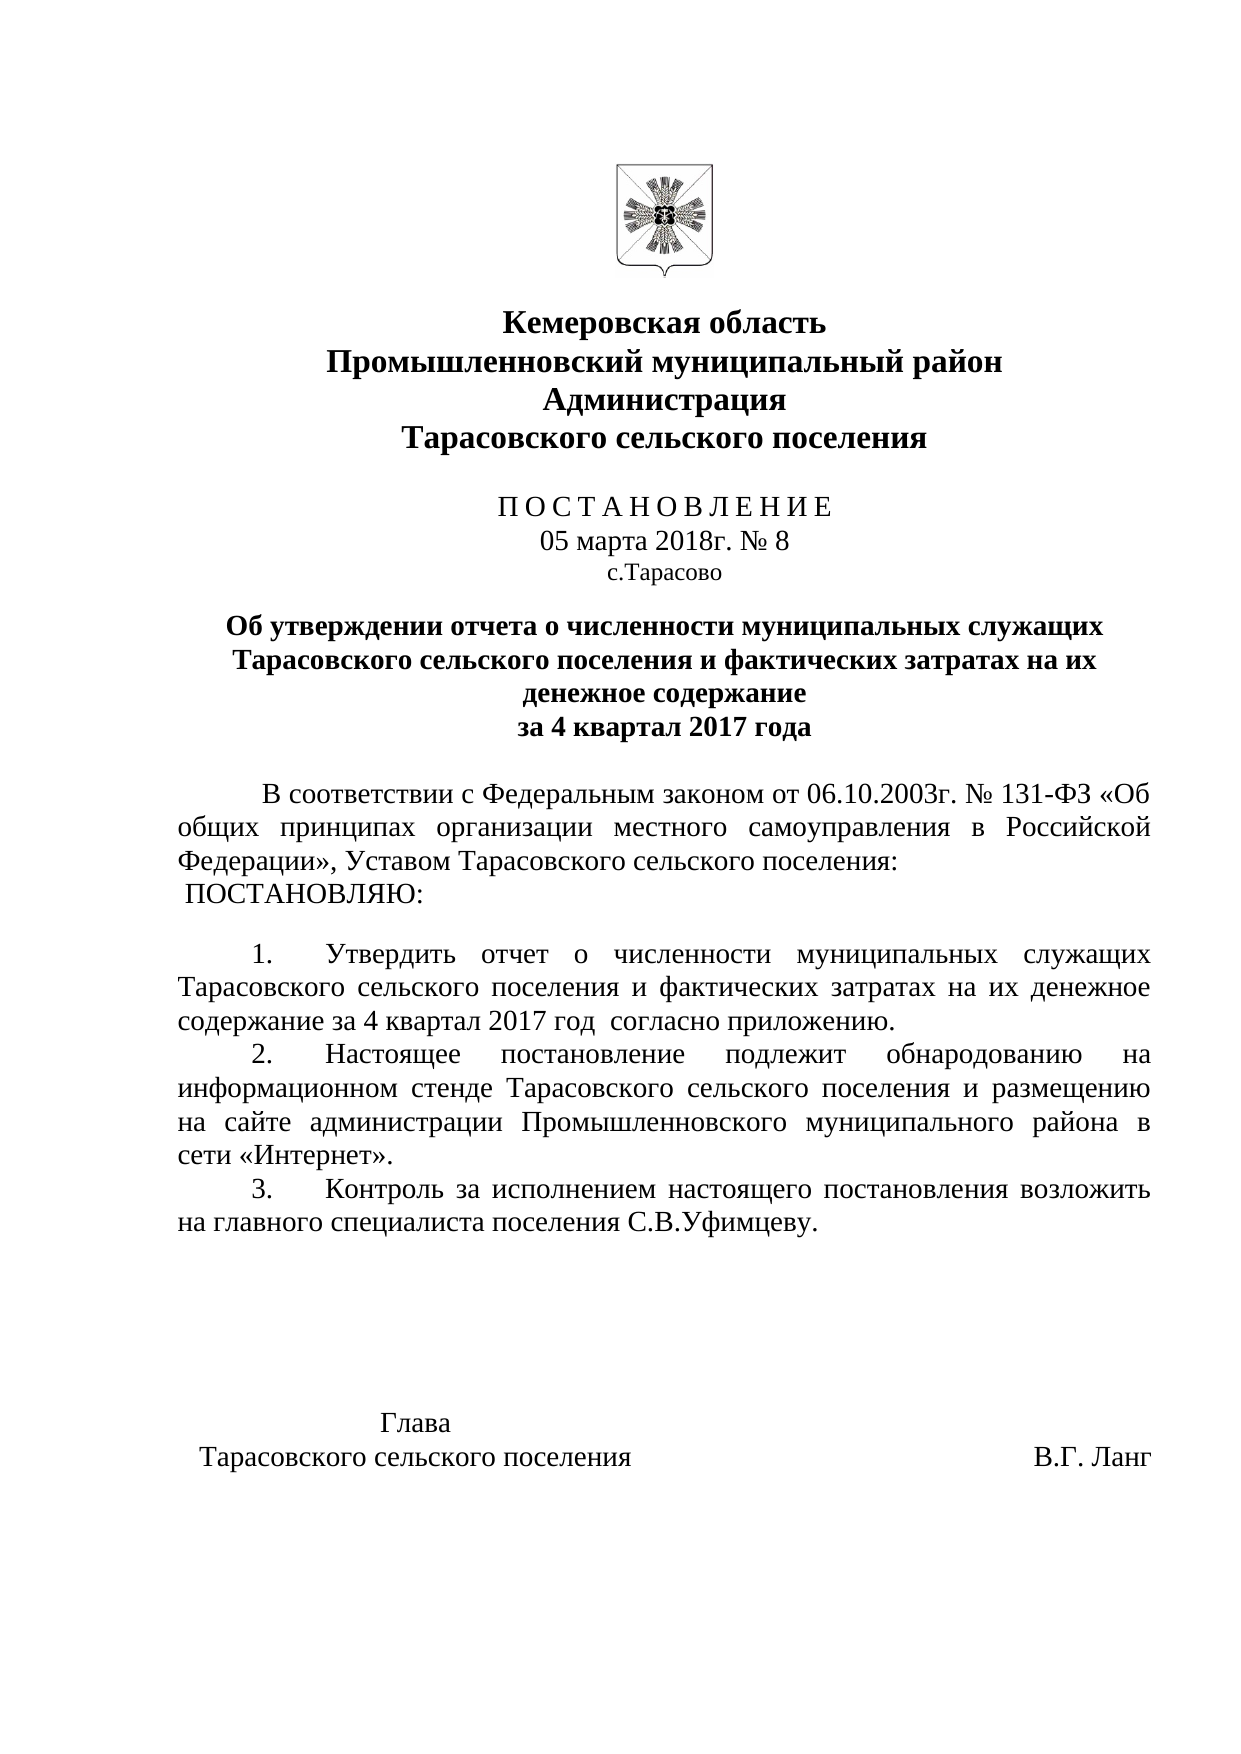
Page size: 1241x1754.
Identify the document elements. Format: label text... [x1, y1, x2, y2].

list Утвердить отчет о численности муниципальных служащих Тарасовского сельского поселения и фактических затратах на их денежное содержание за 4 квартал 2017 год согласно приложению. [177, 936, 1152, 1037]
subtitle ПОСТАНОВЛЕНИЕ [177, 489, 1152, 523]
table_header В.Г. Ланг [664, 1406, 1163, 1523]
text Об утверждении отчета о численности муниципальных служащих Тарасовского сельского поселения и фактических затратах на их денежное содержание [177, 608, 1152, 709]
text Кемеровская область [177, 303, 1152, 341]
list Настоящее постановление подлежит обнародованию на информационном стенде Тарасовского сельского поселения и размещению на сайте администрации Промышленновского муниципального района в сети «Интернет». [177, 1037, 1152, 1171]
picture [615, 163, 714, 278]
text ПОСТАНОВЛЯЮ: [177, 877, 1152, 910]
text Тарасовского сельского поселения [177, 418, 1152, 456]
text Администрация [177, 379, 1152, 418]
table_header Глава Тарасовского сельского поселения [166, 1406, 664, 1523]
text Промышленновский муниципальный район [177, 341, 1152, 379]
text 05 марта 2018г. № 8 [177, 523, 1152, 557]
text В соответствии с Федеральным законом от 06.10.2003г. № 131-ФЗ «Об общих принципах организации местного самоуправления в Российской Федерации», Уставом Тарасовского сельского поселения: [177, 776, 1152, 877]
text с.Тарасово [177, 557, 1152, 585]
list Контроль за исполнением настоящего постановления возложить на главного специалиста поселения С.В.Уфимцеву. [177, 1171, 1152, 1238]
text за 4 квартал 2017 года [177, 709, 1152, 742]
